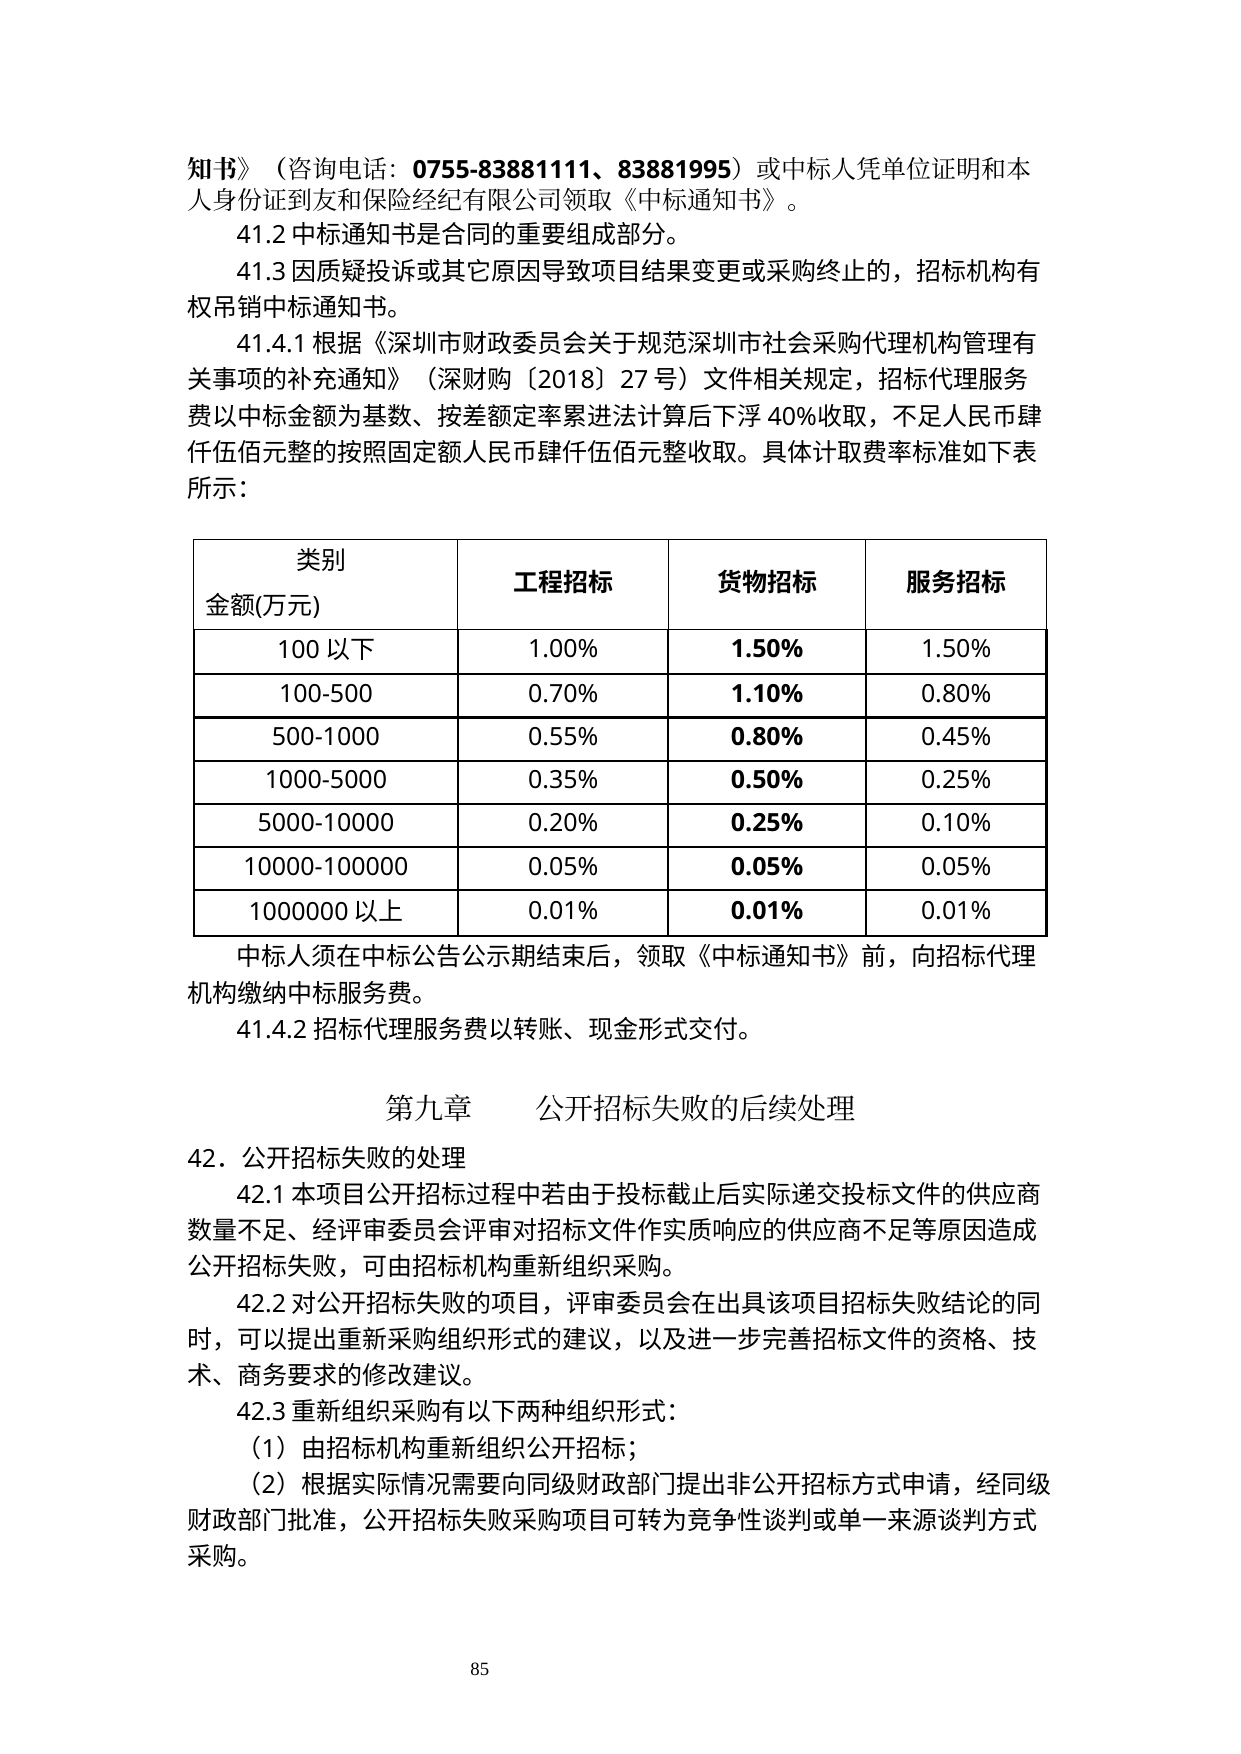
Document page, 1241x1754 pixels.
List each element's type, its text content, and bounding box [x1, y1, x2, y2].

table_cell 0.10% [867, 805, 1045, 846]
table_cell 1000000以上 [195, 891, 457, 935]
table_cell 0.01% [459, 891, 667, 935]
text 42.2对公开招标失败的项目，评审委员会在出具该项目招标失败结论的同时，可以提出重新采购组织形式的建议，以及进一步完善招标文件的资格、技术、商务要求的修改建议。 [187, 1283, 1053, 1392]
text 中标人须在中标公告公示期结束后，领取《中标通知书》前，向招标代理机构缴纳中标服务费。 [187, 937, 1053, 1009]
text 41.2中标通知书是合同的重要组成部分。 [187, 215, 1053, 251]
table_cell 1000-5000 [195, 762, 457, 803]
table_cell 0.55% [459, 719, 667, 759]
text 41.3因质疑投诉或其它原因导致项目结果变更或采购终止的，招标机构有权吊销中标通知书。 [187, 251, 1053, 324]
table_cell 0.01% [867, 891, 1045, 935]
table_cell 10000-100000 [195, 848, 457, 889]
subtitle 公开招标失败的后续处理 [187, 1092, 1053, 1126]
table_cell 0.05% [459, 848, 667, 889]
table_cell 1.10% [669, 675, 865, 716]
table_cell 0.80% [669, 719, 865, 759]
text 42.3重新组织采购有以下两种组织形式： [187, 1392, 1053, 1428]
table_cell 0.50% [669, 762, 865, 803]
table_cell 100以下 [195, 630, 457, 673]
table_header 类别 金额(万元) [194, 540, 457, 629]
table_cell 0.25% [867, 762, 1045, 803]
text 41.4.1根据《深圳市财政委员会关于规范深圳市社会采购代理机构管理有关事项的补充通知》（深财购〔2018〕27号）文件相关规定，招标代理服务费以中标金额为基数、按差额定率累进法计算后下浮40%收取，不足人民币肆仟伍佰元整的按照固定额人民币肆仟伍佰元整收取。具体计取费率标准如下表所示： [187, 324, 1053, 505]
text 41.4.2 招标代理服务费以转账、现金形式交付。 [187, 1009, 1053, 1046]
table_cell 0.80% [867, 675, 1045, 716]
text 42．公开招标失败的处理 [187, 1138, 1053, 1174]
text （2）根据实际情况需要向同级财政部门提出非公开招标方式申请，经同级财政部门批准，公开招标失败采购项目可转为竞争性谈判或单一来源谈判方式采购。 [187, 1464, 1053, 1573]
table_cell 0.05% [867, 848, 1045, 889]
table_cell 0.05% [669, 848, 865, 889]
table_cell 0.35% [459, 762, 667, 803]
table_cell 100-500 [195, 675, 457, 716]
table_cell 0.45% [867, 719, 1045, 759]
table_cell 500-1000 [195, 719, 457, 759]
table_header 货物招标 [669, 540, 865, 629]
table_cell 1.50% [867, 630, 1045, 673]
text （1）由招标机构重新组织公开招标； [187, 1428, 1053, 1464]
table_cell 1.50% [669, 630, 865, 673]
table_cell 0.20% [459, 805, 667, 846]
table_cell 0.25% [669, 805, 865, 846]
text 42.1本项目公开招标过程中若由于投标截止后实际递交投标文件的供应商数量不足、经评审委员会评审对招标文件作实质响应的供应商不足等原因造成公开招标失败，可由招标机构重新组织采购。 [187, 1174, 1053, 1283]
table_cell 0.70% [459, 675, 667, 716]
table_cell 1.00% [459, 630, 667, 673]
table_cell 0.01% [669, 891, 865, 935]
table_header 工程招标 [458, 540, 668, 629]
table_cell 5000-10000 [195, 805, 457, 846]
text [187, 150, 1053, 215]
table_header 服务招标 [866, 540, 1046, 629]
